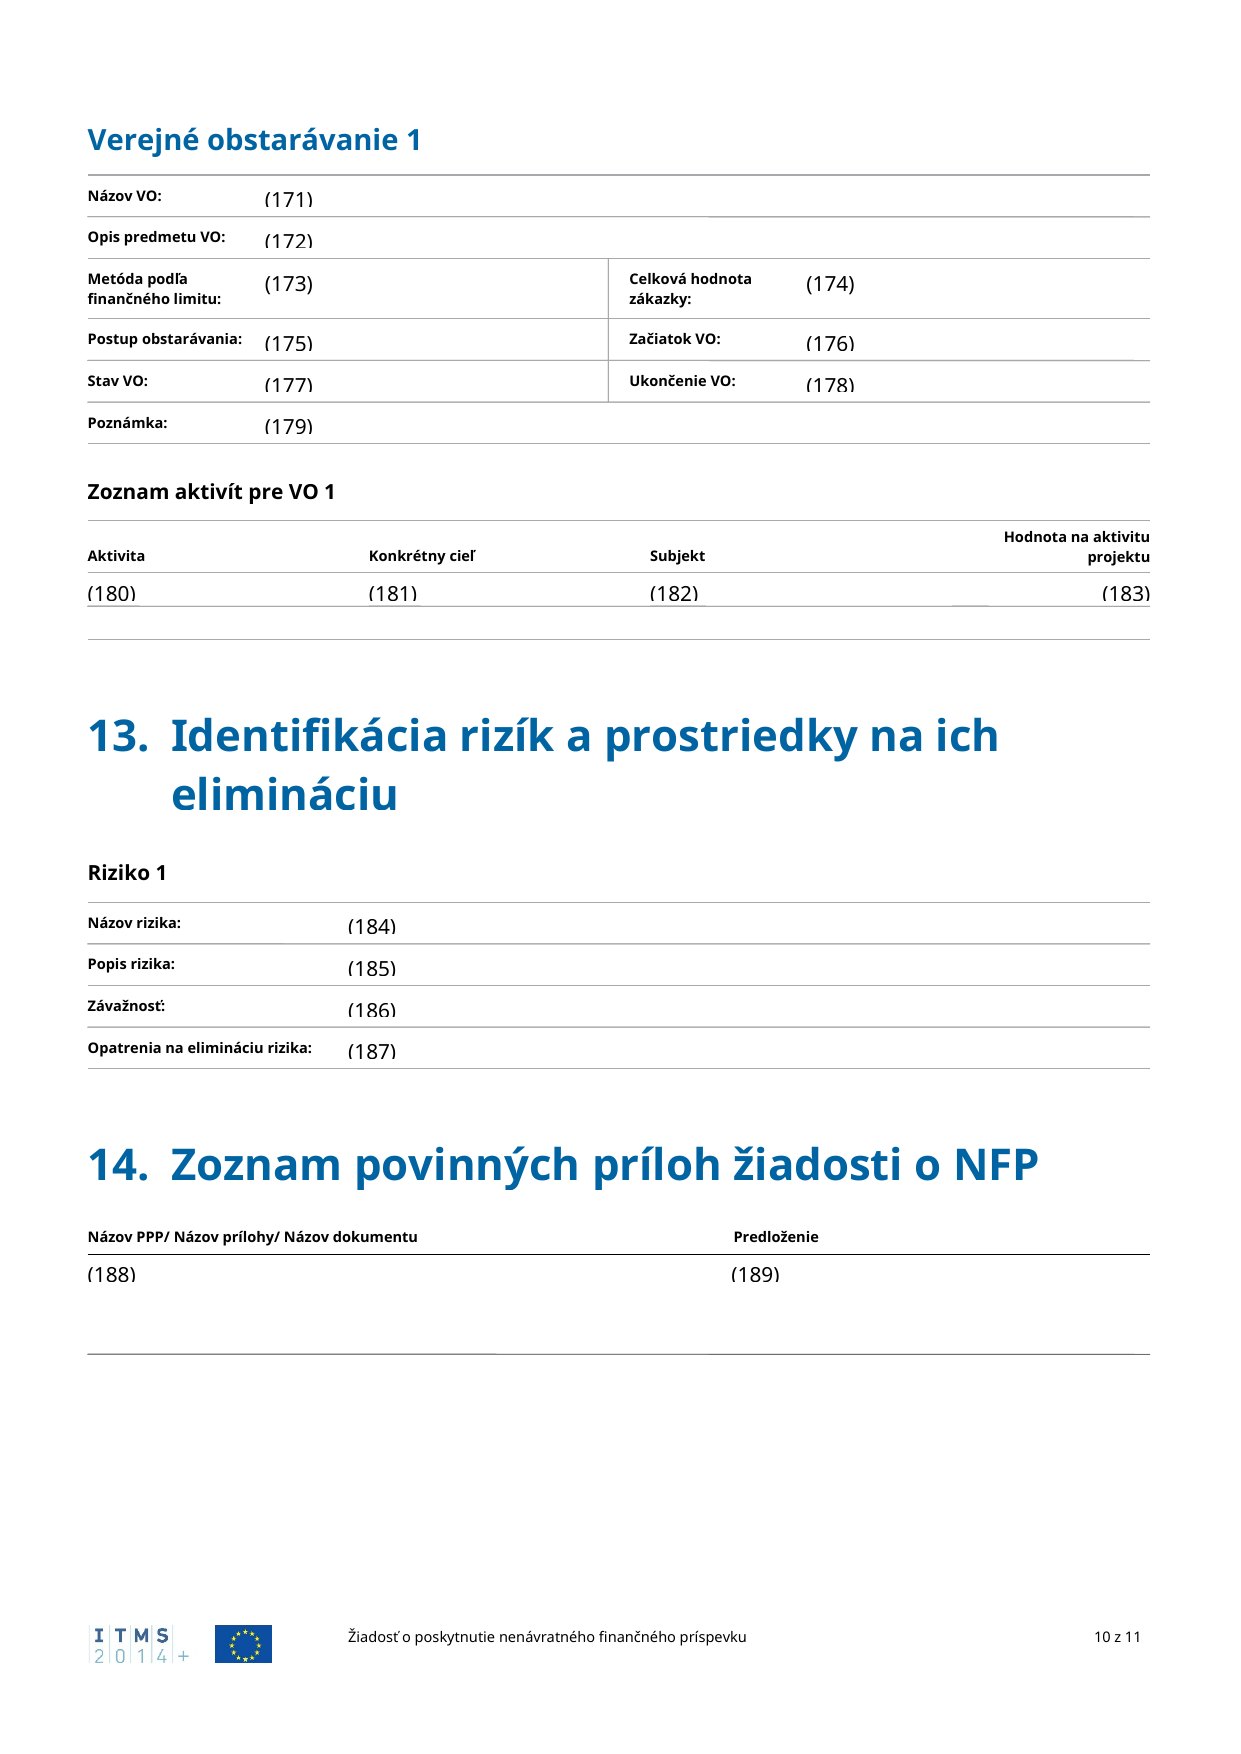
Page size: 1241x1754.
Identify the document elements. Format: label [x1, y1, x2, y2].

picture [87, 1625, 272, 1662]
